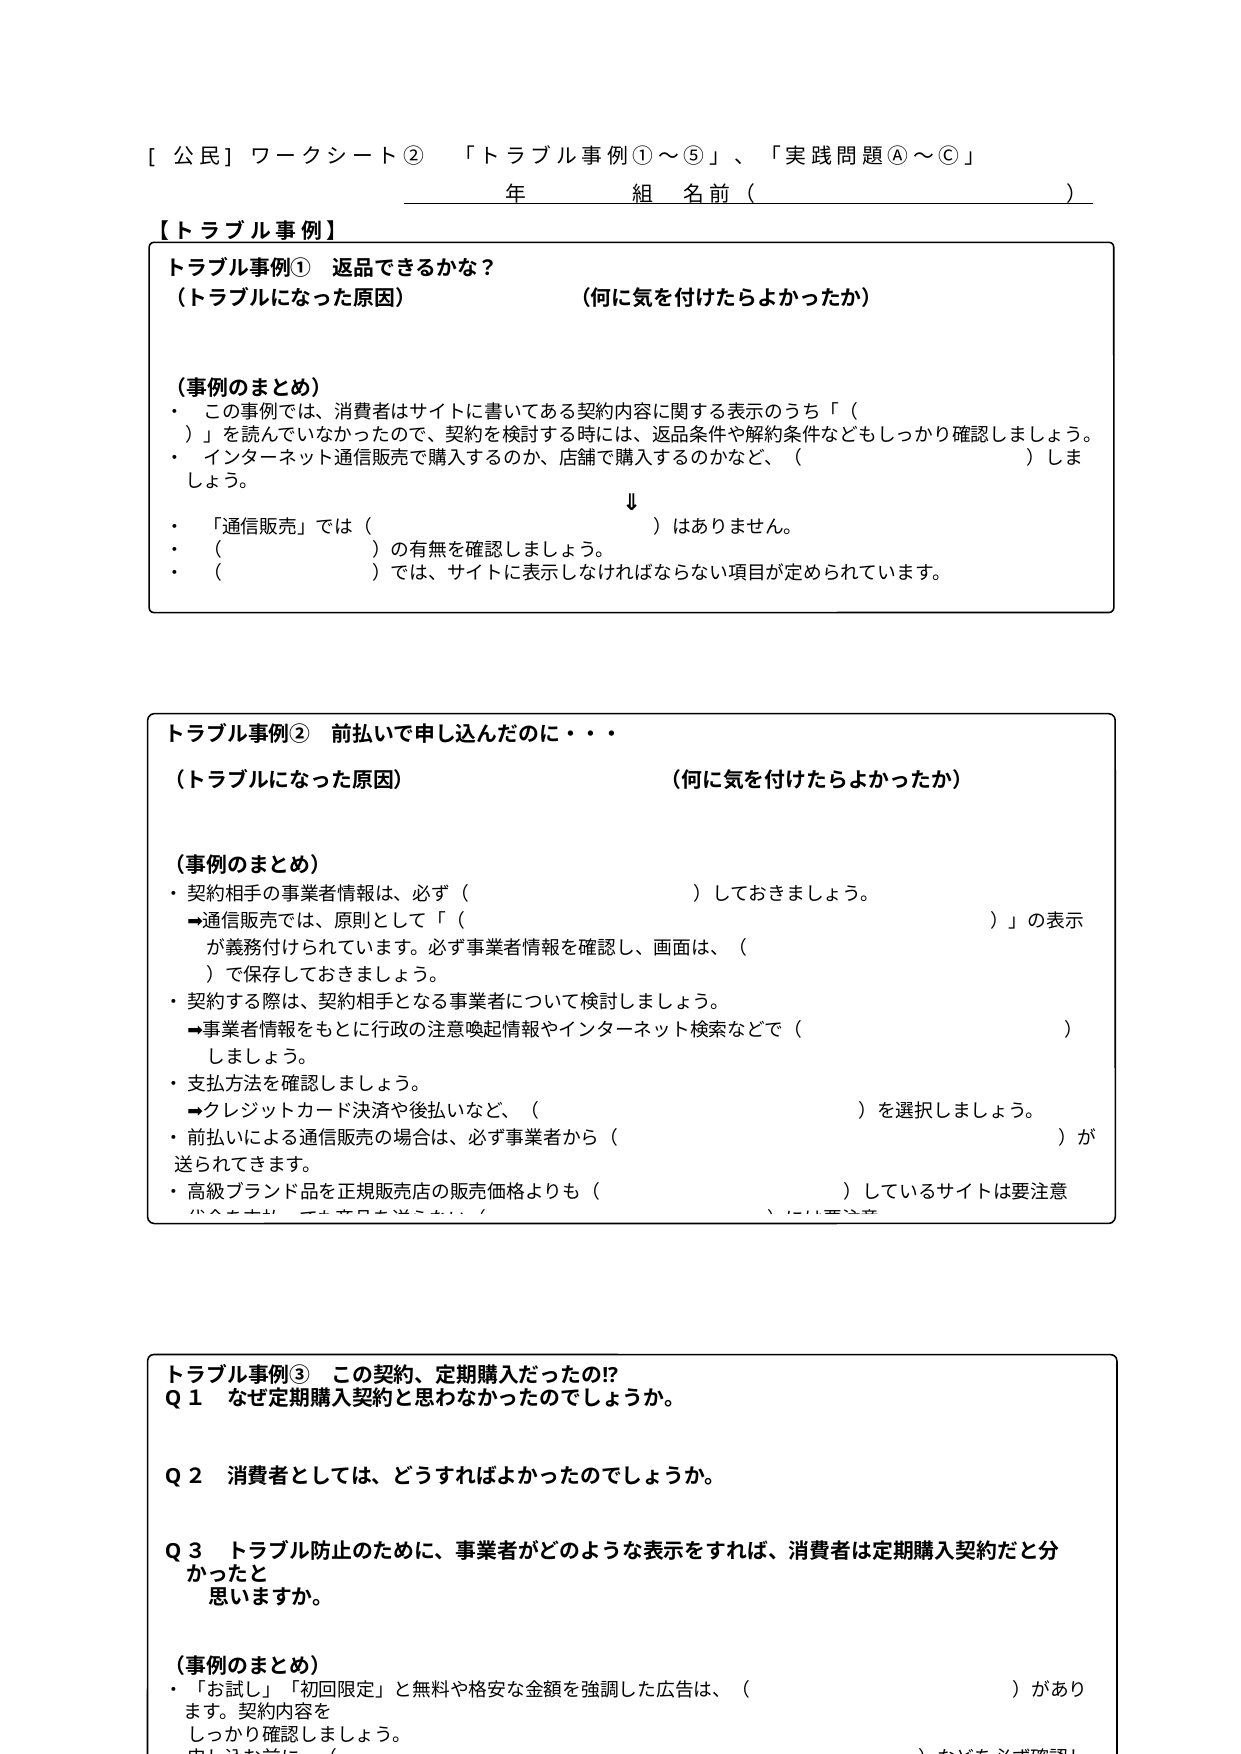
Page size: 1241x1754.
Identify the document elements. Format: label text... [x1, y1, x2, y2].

text 【トラブル事例】 [148, 211, 1092, 244]
text 年 組 名前（ ） [148, 173, 1092, 211]
text [公民]ワークシート② 「トラブル事例①～⑤」、「実践問題Ⓐ～Ⓒ」 [148, 136, 1092, 173]
